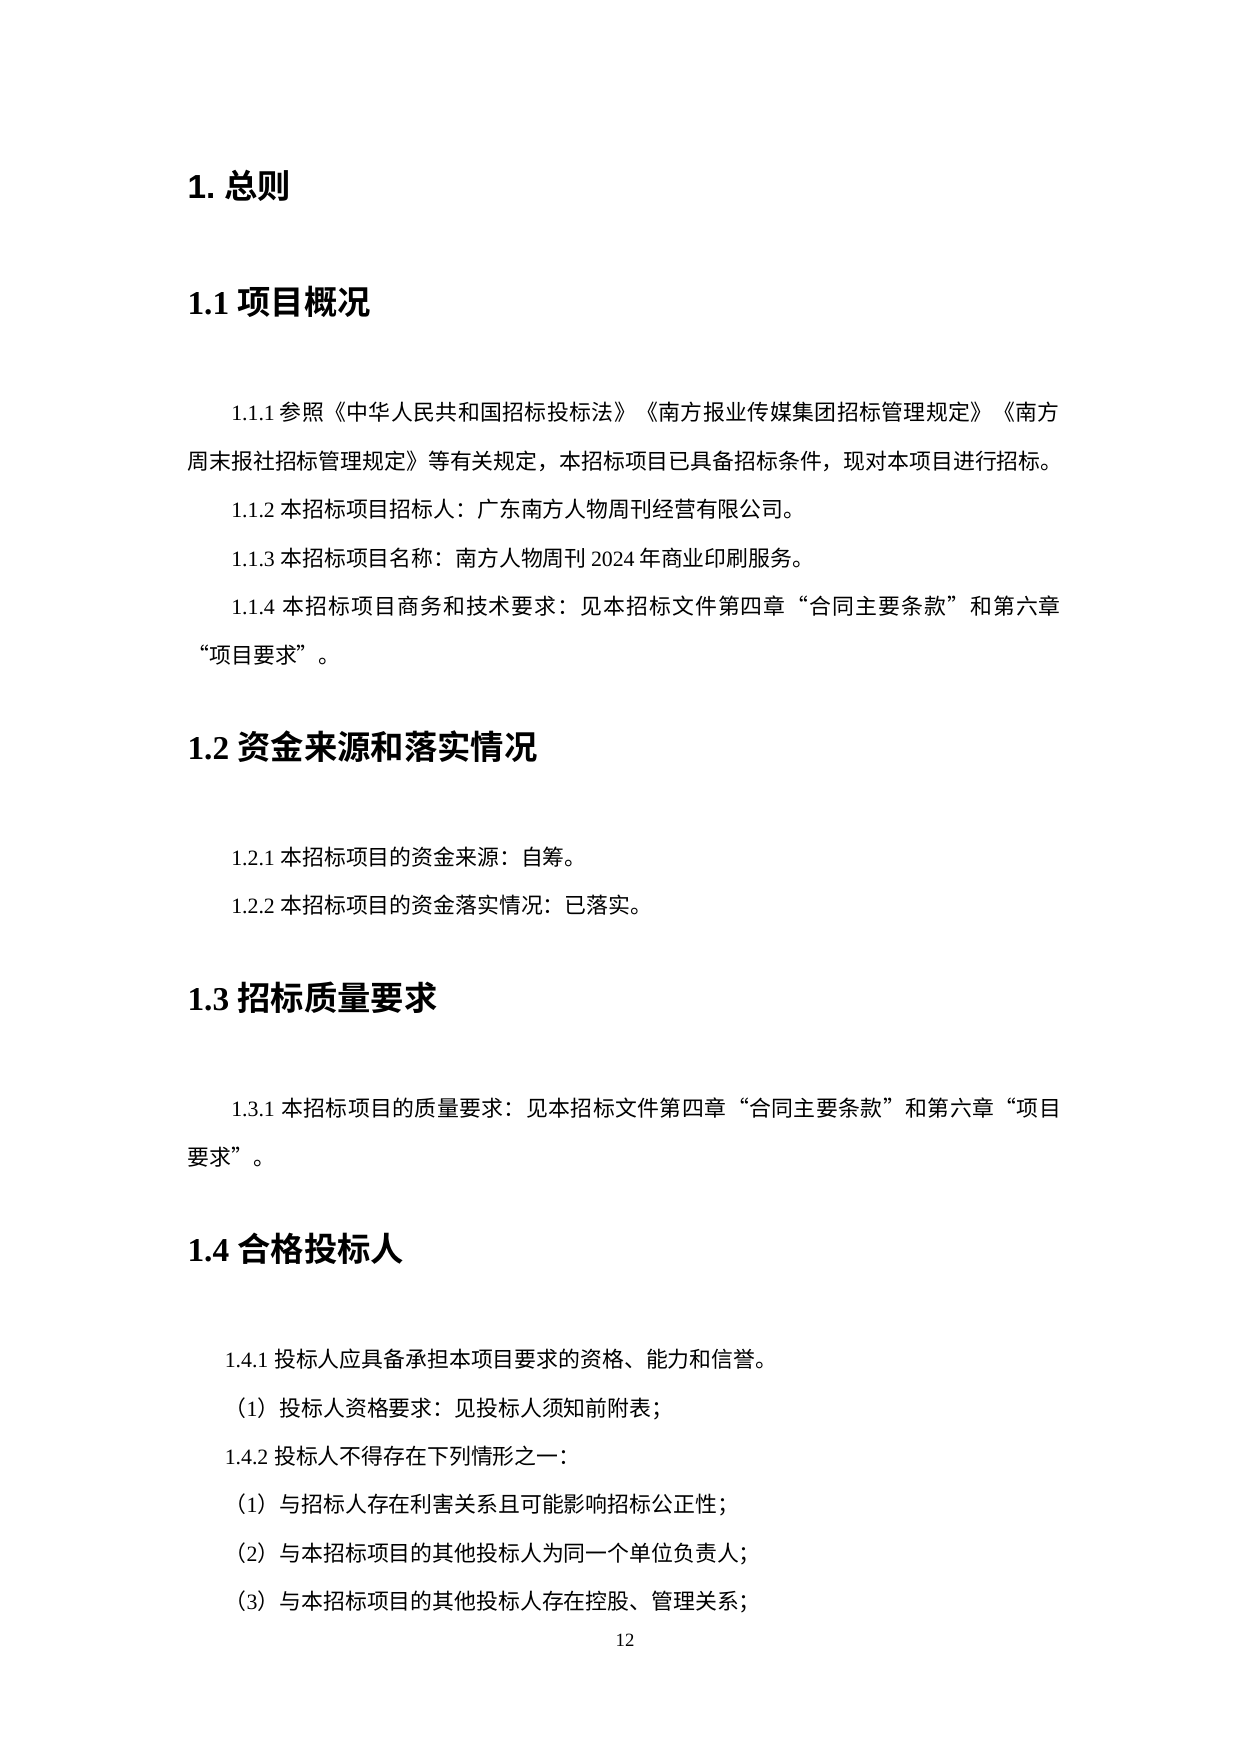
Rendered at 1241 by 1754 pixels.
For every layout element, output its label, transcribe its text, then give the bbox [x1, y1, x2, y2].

text （1）与招标人存在利害关系且可能影响招标公正性； [187, 1487, 1062, 1519]
text 1.1.4 本招标项目商务和技术要求：见本招标文件第四章“合同主要条款”和第六章“项目要求”。 [187, 588, 1062, 670]
text （3）与本招标项目的其他投标人存在控股、管理关系； [187, 1584, 1062, 1616]
text 1.2.2 本招标项目的资金落实情况：已落实。 [187, 888, 1062, 921]
text （1）投标人资格要求：见投标人须知前附表； [187, 1390, 1062, 1423]
subtitle 1.4 合格投标人 [187, 1215, 1062, 1280]
subtitle 1.2 资金来源和落实情况 [187, 713, 1062, 778]
subtitle 1.3 招标质量要求 [187, 963, 1062, 1028]
text 1.1.3 本招标项目名称：南方人物周刊2024年商业印刷服务。 [187, 540, 1062, 573]
text 1.1.1参照《中华人民共和国招标投标法》《南方报业传媒集团招标管理规定》《南方周末报社招标管理规定》等有关规定，本招标项目已具备招标条件，现对本项目进行招标。 [187, 395, 1062, 476]
subtitle 1. 总则 [187, 151, 1062, 216]
subtitle 1.1 项目概况 [187, 267, 1062, 332]
text 1.4.1 投标人应具备承担本项目要求的资格、能力和信誉。 [187, 1342, 1062, 1374]
text （2）与本招标项目的其他投标人为同一个单位负责人； [187, 1535, 1062, 1568]
text 1.1.2 本招标项目招标人：广东南方人物周刊经营有限公司。 [187, 492, 1062, 524]
text 1.2.1 本招标项目的资金来源：自筹。 [187, 840, 1062, 872]
text 1.3.1 本招标项目的质量要求：见本招标文件第四章“合同主要条款”和第六章“项目要求”。 [187, 1091, 1062, 1172]
text 1.4.2 投标人不得存在下列情形之一： [187, 1439, 1062, 1471]
